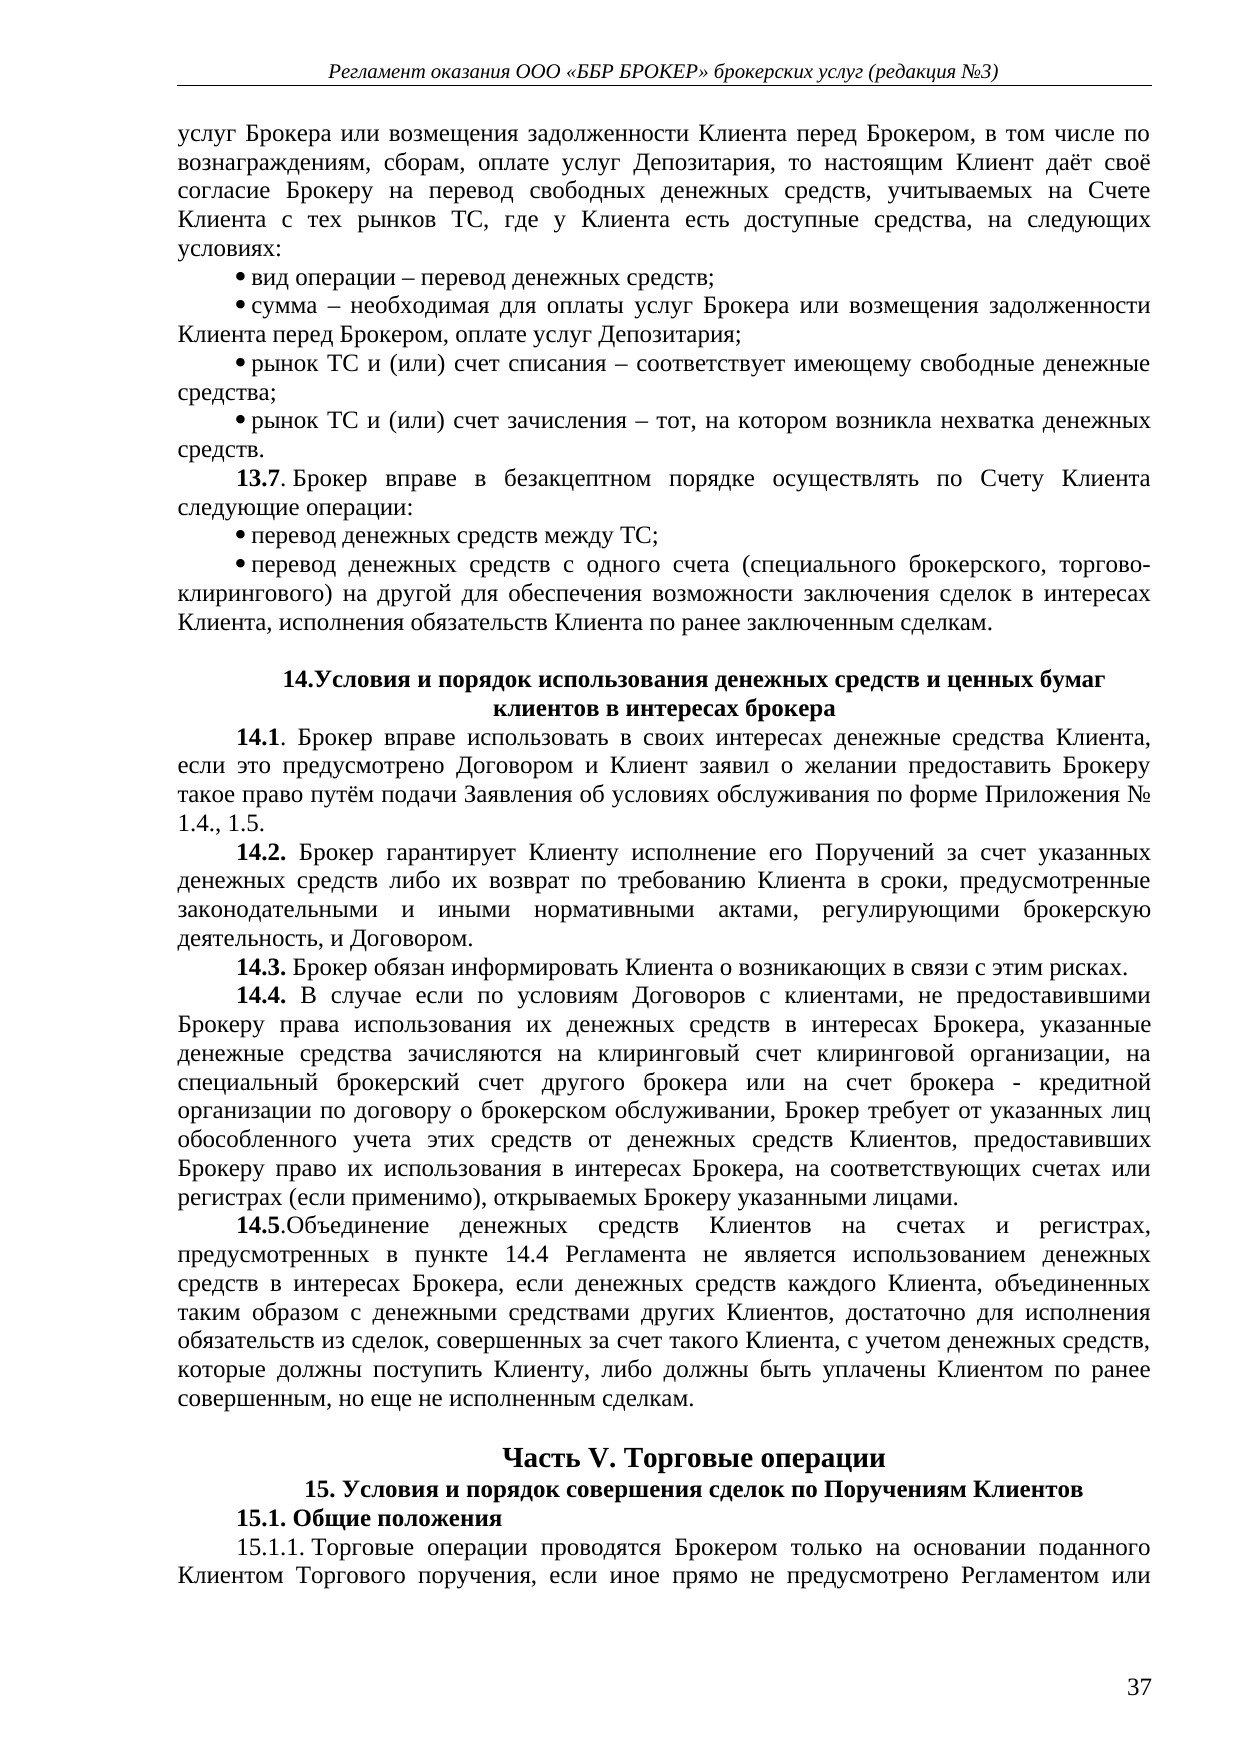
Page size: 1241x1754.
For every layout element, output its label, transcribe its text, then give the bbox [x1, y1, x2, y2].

text 14.2. Брокер гарантирует Клиенту исполнение его Поручений за счет указанных денежных средств либо их возврат по требованию Клиента в сроки, предусмотренные законодательными и иными нормативными актами, регулирующими брокерскую деятельность, и Договором. [177, 837, 1152, 952]
subtitle 15.1. Общие положения [177, 1503, 1152, 1532]
subtitle 15. Условия и порядок совершения сделок по Поручениям Клиентов [177, 1474, 1152, 1503]
subtitle 14.Условия и порядок использования денежных средств и ценных бумаг клиентов в интересах брокера [177, 664, 1152, 722]
text 13.7. Брокер вправе в безакцептном порядке осуществлять по Счету Клиента следующие операции: [177, 463, 1152, 521]
text 14.3. Брокер обязан информировать Клиента о возникающих в связи с этим рисках. [177, 952, 1152, 981]
list сумма – необходимая для оплаты услуг Брокера или возмещения задолженности Клиента перед Брокером, оплате услуг Депозитария; [177, 291, 1152, 348]
text 14.1. Брокер вправе использовать в своих интересах денежные средства Клиента, если это предусмотрено Договором и Клиент заявил о желании предоставить Брокеру такое право путём подачи Заявления об условиях обслуживания по форме Приложения № 1.4., 1.5. [177, 722, 1152, 837]
text 14.4. В случае если по условиям Договоров с клиентами, не предоставившими Брокеру права использования их денежных средств в интересах Брокера, указанные денежные средства зачисляются на клиринговый счет клиринговой организации, на специальный брокерский счет другого брокера или на счет брокера - кредитной организации по договору о брокерском обслуживании, Брокер требует от указанных лиц обособленного учета этих средств от денежных средств Клиентов, предоставивших Брокеру право их использования в интересах Брокера, на соответствующих счетах или регистрах (если применимо), открываемых Брокеру указанными лицами. [177, 981, 1152, 1211]
subtitle Часть V. Торговые операции [177, 1441, 1152, 1474]
list вид операции – перевод денежных средств; [177, 262, 1152, 291]
list перевод денежных средств между ТС; [177, 521, 1152, 549]
list рынок ТС и (или) счет списания – соответствует имеющему свободные денежные средства; [177, 348, 1152, 406]
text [177, 1532, 1152, 1589]
list перевод денежных средств с одного счета (специального брокерского, торгово-клирингового) на другой для обеспечения возможности заключения сделок в интересах Клиента, исполнения обязательств Клиента по ранее заключенным сделкам. [177, 549, 1152, 636]
text 14.5.Объединение денежных средств Клиентов на счетах и регистрах, предусмотренных в пункте 14.4 Регламента не является использованием денежных средств в интересах Брокера, если денежных средств каждого Клиента, объединенных таким образом с денежными средствами других Клиентов, достаточно для исполнения обязательств из сделок, совершенных за счет такого Клиента, с учетом денежных средств, которые должны поступить Клиенту, либо должны быть уплачены Клиентом по ранее совершенным, но еще не исполненным сделкам. [177, 1211, 1152, 1412]
list рынок ТС и (или) счет зачисления – тот, на котором возникла нехватка денежных средств. [177, 406, 1152, 463]
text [177, 118, 1152, 262]
